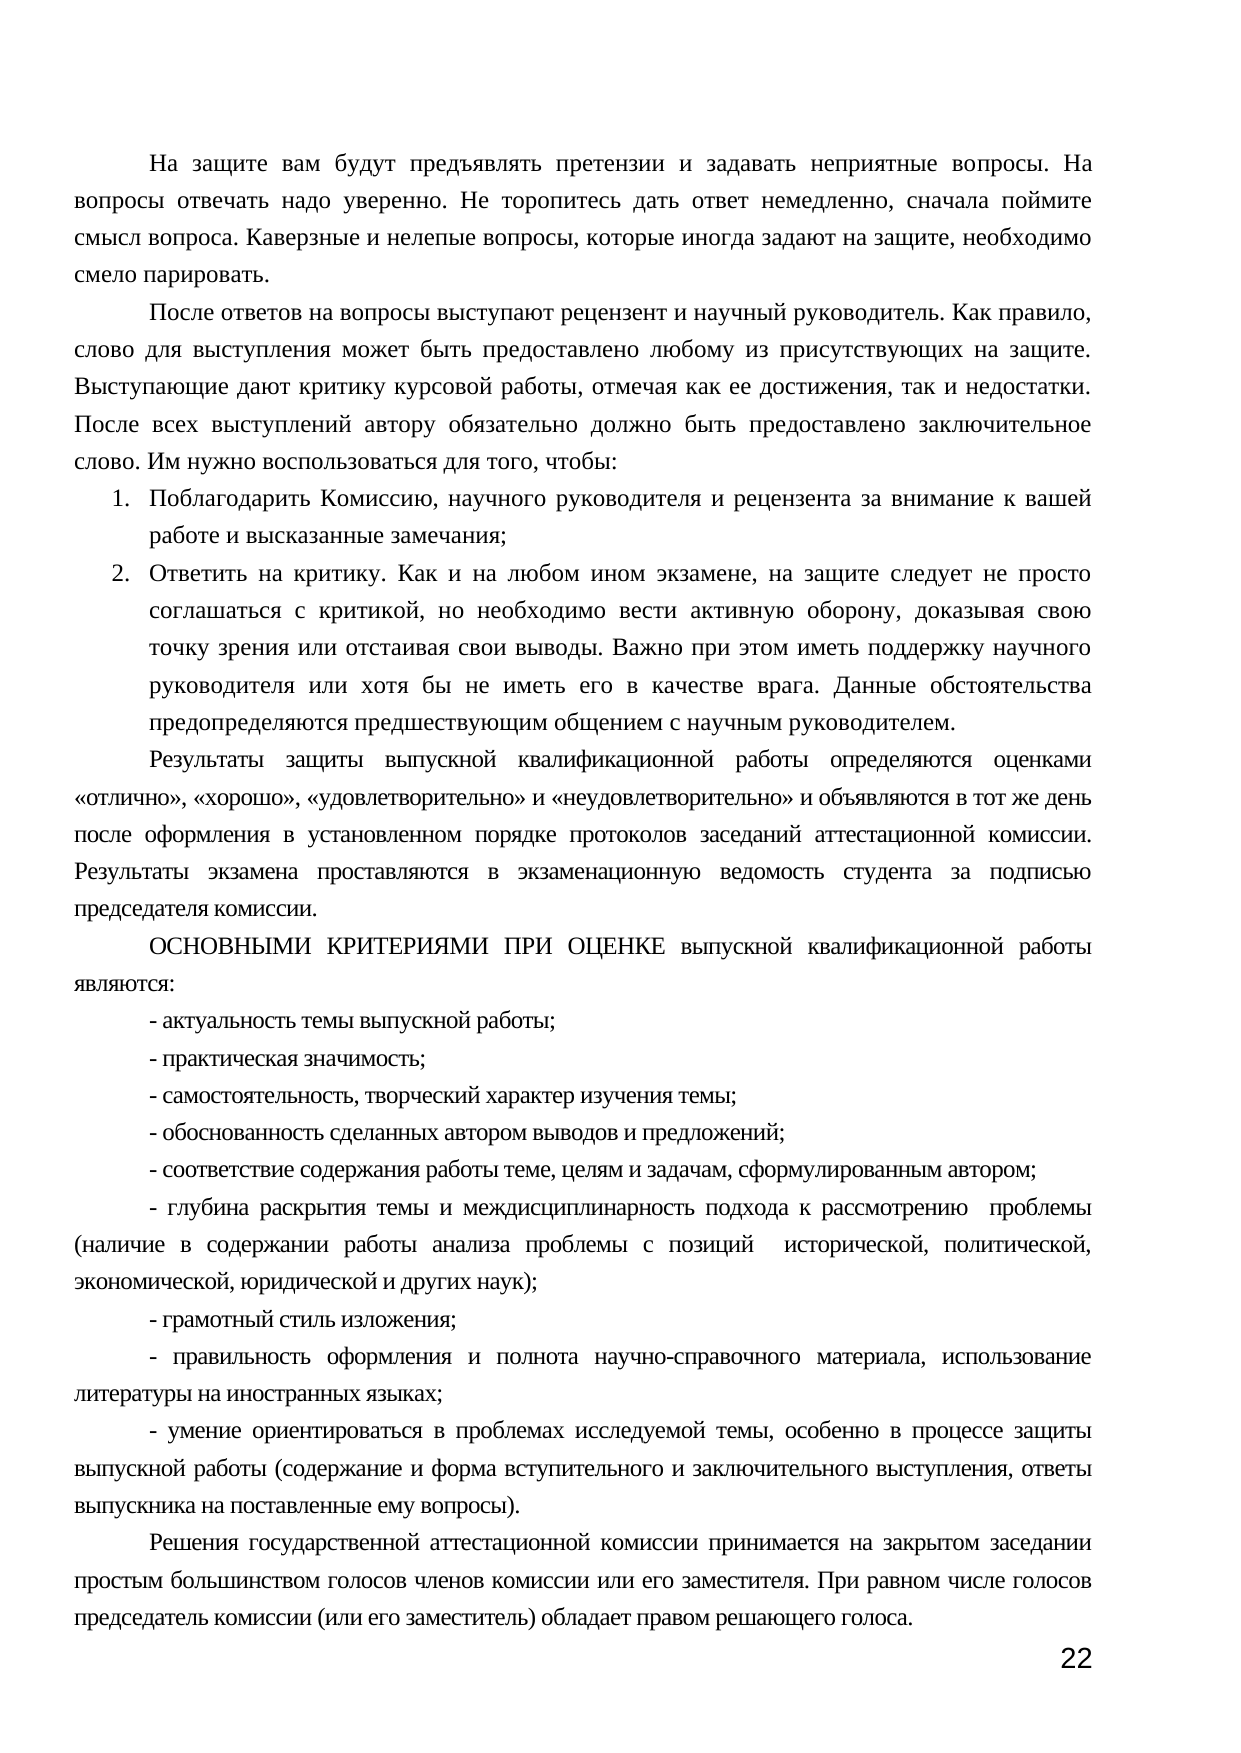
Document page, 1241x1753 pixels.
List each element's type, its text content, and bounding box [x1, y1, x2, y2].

text - глубина раскрытия темы и междисциплинарность подхода к рассмотрению проблемы (наличие в содержании работы анализа проблемы с позиций исторической, политической, экономической, юридической и других наук); [74, 1192, 1092, 1295]
text - практическая значимость; [74, 1043, 1092, 1071]
text Результаты защиты выпускной квалификационной работы определяются оценками «отлично», «хорошо», «удовлетворительно» и «неудовлетворительно» и объявляются в тот же день после оформления в установленном порядке протоколов заседаний аттестационной комиссии. Результаты экзамена проставляются в экзаменационную ведомость студента за подписью председателя комиссии. [74, 744, 1092, 922]
list Поблагодарить Комиссию, научного руководителя и рецензента за внимание к вашей работе и высказанные замечания; [111, 483, 1092, 549]
text - грамотный стиль изложения; [74, 1304, 1092, 1332]
text - актуальность темы выпускной работы; [74, 1005, 1092, 1034]
text - самостоятельность, творческий характер изучения темы; [74, 1080, 1092, 1109]
text - правильность оформления и полнота научно-справочного материала, использование литературы на иностранных языках; [74, 1341, 1092, 1407]
text - обоснованность сделанных автором выводов и предложений; [74, 1117, 1092, 1146]
text На защите вам будут предъявлять претензии и задавать неприятные вопросы. На вопросы отвечать надо уверенно. Не торопитесь дать ответ немедленно, сначала поймите смысл вопроса. Каверзные и нелепые вопросы, которые иногда задают на защите, необходимо смело парировать. [74, 148, 1092, 288]
text После ответов на вопросы выступают рецензент и научный руководитель. Как правило, слово для выступления может быть предоставлено любому из присутствующих на защите. Выступающие дают критику курсовой работы, отмечая как ее достижения, так и недостатки. После всех выступлений автору обязательно должно быть предоставлено заключительное слово. Им нужно воспользоваться для того, чтобы: [74, 297, 1092, 475]
text Решения государственной аттестационной комиссии принимается на закрытом заседании простым большинством голосов членов комиссии или его заместителя. При равном числе голосов председатель комиссии (или его заместитель) обладает правом решающего голоса. [74, 1527, 1092, 1631]
text - соответствие содержания работы теме, целям и задачам, сформулированным автором; [74, 1154, 1092, 1183]
list Ответить на критику. Как и на любом ином экзамене, на защите следует не просто соглашаться с критикой, но необходимо вести активную оборону, доказывая свою точку зрения или отстаивая свои выводы. Важно при этом иметь поддержку научного руководителя или хотя бы не иметь его в качестве врага. Данные обстоятельства предопределяются предшествующим общением с научным руководителем. [111, 558, 1092, 736]
text - умение ориентироваться в проблемах исследуемой темы, особенно в процессе защиты выпускной работы (содержание и форма вступительного и заключительного выступления, ответы выпускника на поставленные ему вопросы). [74, 1416, 1092, 1519]
text ОСНОВНЫМИ КРИТЕРИЯМИ ПРИ ОЦЕНКЕ выпускной квалификационной работы являются: [74, 931, 1092, 997]
